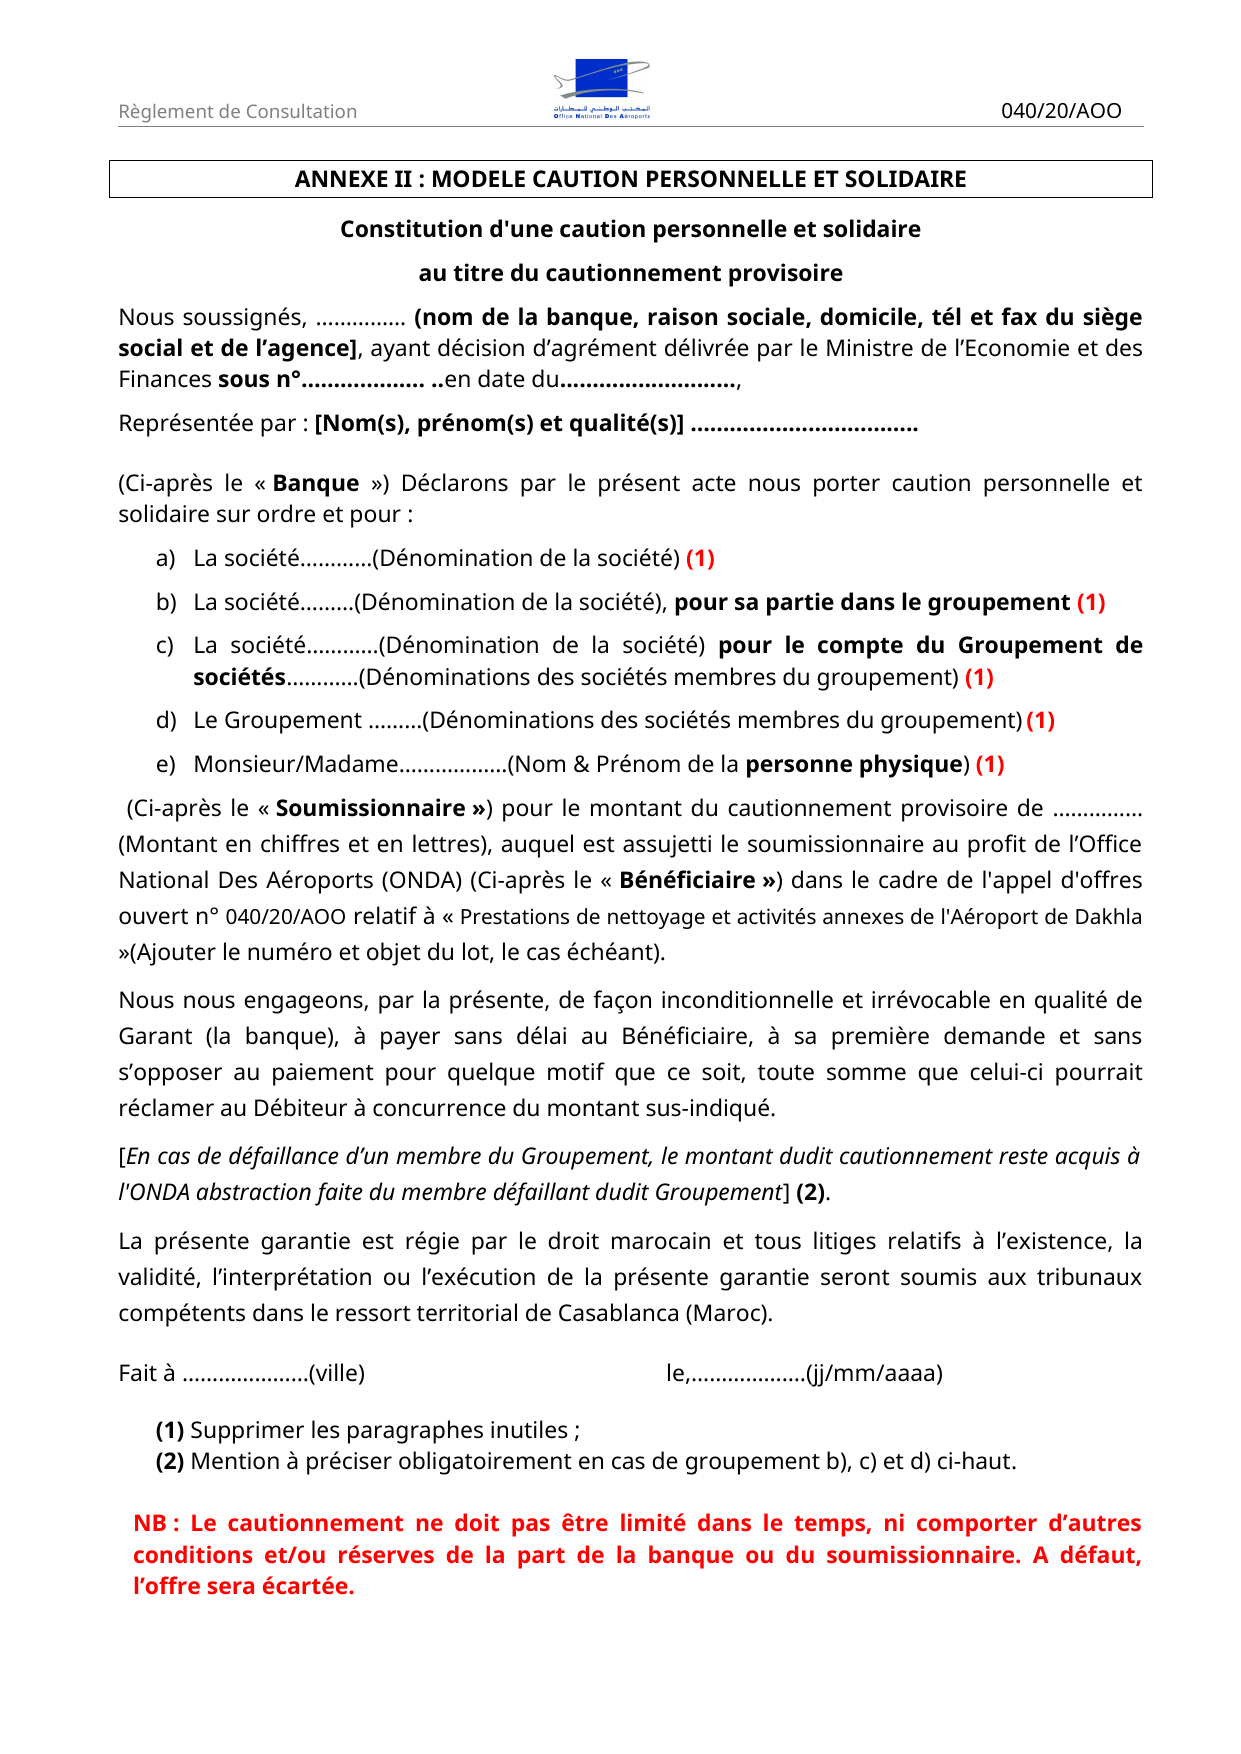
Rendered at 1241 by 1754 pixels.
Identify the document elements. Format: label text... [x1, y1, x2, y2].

subtitle ANNEXE II : MODELE CAUTION PERSONNELLE ET SOLIDAIRE [110, 161, 1152, 197]
text Nous nous engageons, par la présente, de façon inconditionnelle et irrévocable en qualité de Garant (la banque), à payer sans délai au Bénéficiaire, à sa première demande et sans s’opposer au paiement pour quelque motif que ce soit, toute somme que celui-ci pourrait réclamer au Débiteur à concurrence du montant sus-indiqué. [118, 984, 1144, 1123]
list (2) Mention à préciser obligatoirement en cas de groupement b), c) et d) ci-haut. [156, 1445, 1144, 1476]
list Le Groupement ………(Dénominations des sociétés membres du groupement) (1) [156, 704, 1144, 736]
text Nous soussignés, …………… (nom de la banque, raison sociale, domicile, tél et fax du siège social et de l’agence], ayant décision d’agrément délivrée par le Ministre de l’Economie et des Finances sous n°………………. ..en date du..........................., [118, 301, 1144, 394]
text au titre du cautionnement provisoire [118, 257, 1144, 288]
list NB : Le cautionnement ne doit pas être limité dans le temps, ni comporter d’autres conditions et/ou réserves de la part de la banque ou du soumissionnaire. A défaut, l’offre sera écartée. [133, 1507, 1144, 1601]
list La société…………(Dénomination de la société) pour le compte du Groupement de sociétés…………(Dénominations des sociétés membres du groupement) (1) [156, 629, 1144, 692]
list La société………(Dénomination de la société), pour sa partie dans le groupement (1) [156, 586, 1144, 617]
text (Ci-après le « Soumissionnaire ») pour le montant du cautionnement provisoire de …………… (Montant en chiffres et en lettres), auquel est assujetti le soumissionnaire au profit de l’Office National Des Aéroports (ONDA) (Ci-après le « Bénéficiaire ») dans le cadre de l'appel d'offres ouvert n° relatif à « »(Ajouter le numéro et objet du lot, le cas échéant). [118, 792, 1144, 967]
list La société…………(Dénomination de la société) (1) [156, 542, 1144, 573]
picture [554, 59, 650, 119]
text Constitution d'une caution personnelle et solidaire [118, 213, 1144, 244]
text [En cas de défaillance d’un membre du Groupement, le montant dudit cautionnement reste acquis à l'ONDA abstraction faite du membre défaillant dudit Groupement] (2). [118, 1140, 1144, 1207]
list Monsieur/Madame………………(Nom & Prénom de la personne physique) (1) [156, 748, 1144, 779]
text Représentée par : [Nom(s), prénom(s) et qualité(s)] …………………………….. [118, 407, 1144, 438]
text Fait à …………………(ville) le,……………….(jj/mm/aaaa) [118, 1357, 1144, 1389]
list (1) Supprimer les paragraphes inutiles ; [156, 1414, 1144, 1445]
text La présente garantie est régie par le droit marocain et tous litiges relatifs à l’existence, la validité, l’interprétation ou l’exécution de la présente garantie seront soumis aux tribunaux compétents dans le ressort territorial de Casablanca (Maroc). [118, 1224, 1144, 1328]
text (Ci-après le « Banque ») Déclarons par le présent acte nous porter caution personnelle et solidaire sur ordre et pour : [118, 467, 1144, 529]
